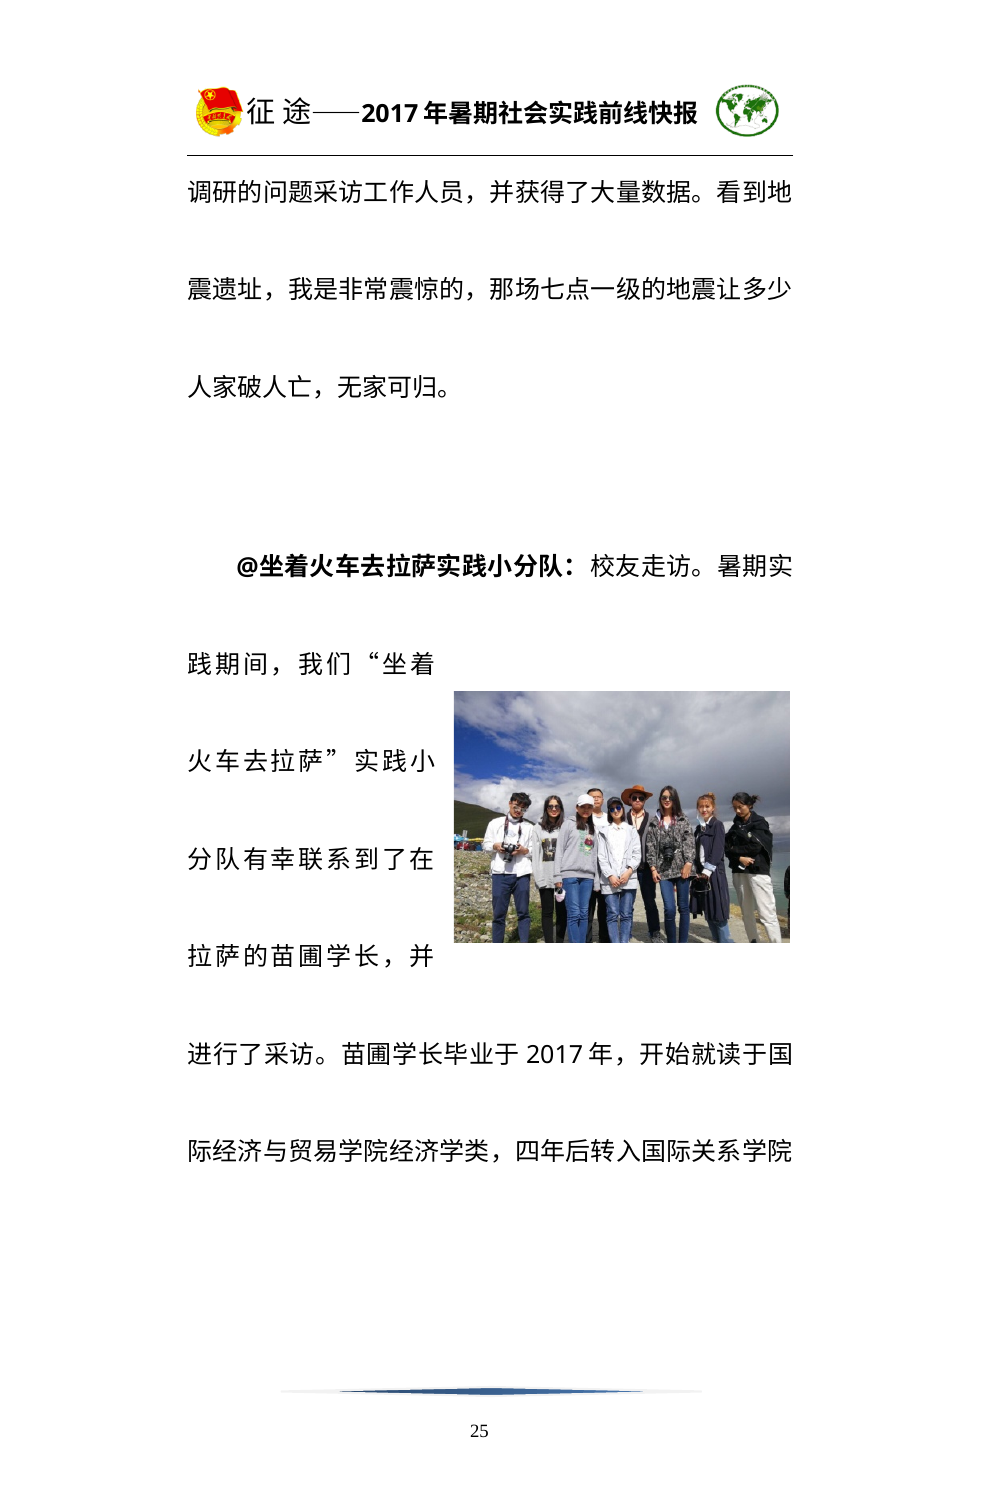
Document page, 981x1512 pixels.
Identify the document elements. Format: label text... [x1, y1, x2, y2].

picture [702, 65, 785, 152]
picture [452, 691, 790, 942]
text @坐着火车去拉萨实践小分队：校友走访。暑期实践期间，我们“坐着火车去拉萨”实践小分队有幸联系到了在拉萨的苗圃学长，并进行了采访。苗圃学长毕业于2017年，开始就读于国际经济与贸易学院经济学类，四年后转入国际关系学院国际政治学，用两年时间修完了所有学分，现在在拉萨任职公务员。 [187, 532, 793, 1182]
picture [194, 86, 244, 137]
text @玉树阳光支教队：【青年典范——公益青年 玉树阳光支教队】@贸大实践 今天早上，我们陆续走访了玉树州博物馆、玉树州地震局、玉树抗震救灾纪念馆，就我们所调研的问题采访工作人员，并获得了大量数据。看到地震遗址，我是非常震惊的，那场七点一级的地震让多少人家破人亡，无家可归。 ​​​ [187, 158, 793, 418]
